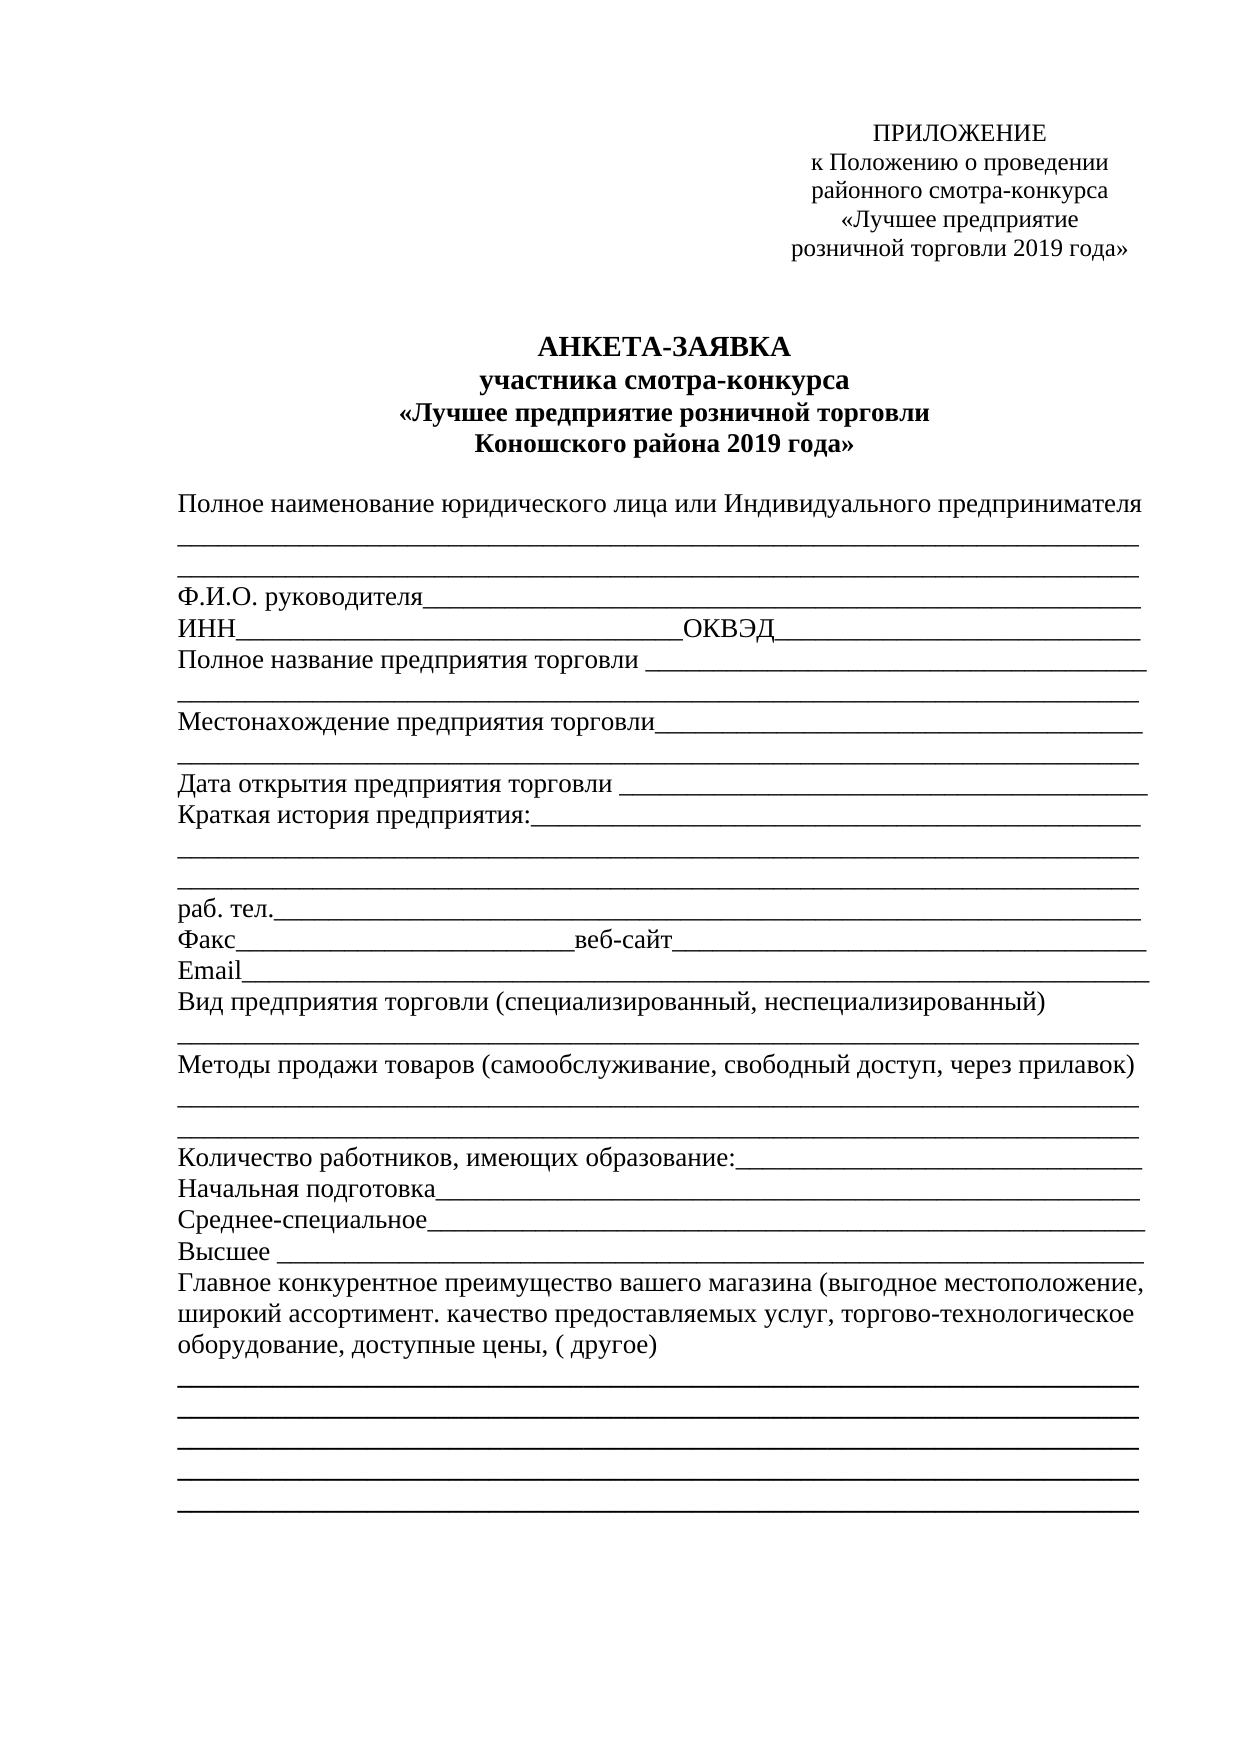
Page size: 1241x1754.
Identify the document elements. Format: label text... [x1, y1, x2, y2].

text _______________________________________________________________________ [177, 518, 1152, 549]
text Вид предприятия торговли (специализированный, неспециализированный) [177, 985, 1152, 1017]
text Email___________________________________________________________________ [177, 954, 1152, 985]
text Полное название предприятия торговли _____________________________________ [177, 643, 1152, 674]
text _______________________________________________________________________ [177, 674, 1152, 705]
text «Лучшее предприятие [768, 204, 1152, 233]
text Местонахождение предприятия торговли____________________________________ [177, 705, 1152, 736]
text ___________________________________________________________________________________________________________________________________________________________________________________________________________________________________________________________________________________________________________________________________________________________________ [177, 1359, 1152, 1515]
text АНКЕТА-ЗАЯВКА [177, 329, 1152, 362]
text _______________________________________________________________________ [177, 1017, 1152, 1048]
text к Положению о проведении [768, 147, 1152, 176]
text участника смотра-конкурса [177, 362, 1152, 396]
text _______________________________________________________________________ [177, 830, 1152, 861]
text розничной торговли 2019 года» [768, 233, 1152, 262]
text ИНН_________________________________ОКВЭД___________________________ [177, 612, 1152, 643]
text «Лучшее предприятие розничной торговли [177, 396, 1152, 427]
text Полное наименование юридического лица или Индивидуального предпринимателя [177, 487, 1152, 518]
text Коношского района 2019 года» [177, 427, 1152, 458]
text Высшее ________________________________________________________________ [177, 1234, 1152, 1266]
text Методы продажи товаров (самообслуживание, свободный доступ, через прилавок) ______________________________________________________________________________________________________________________________________________Количество работников, имеющих образование:______________________________ [177, 1048, 1152, 1172]
text _______________________________________________________________________ [177, 549, 1152, 581]
text Дата открытия предприятия торговли _______________________________________ [177, 767, 1152, 798]
text районного смотра-конкурса [768, 176, 1152, 204]
text _______________________________________________________________________ [177, 736, 1152, 767]
text Краткая история предприятия:_____________________________________________ [177, 798, 1152, 830]
text Главное конкурентное преимущество вашего магазина (выгодное местоположение, широкий ассортимент. качество предоставляемых услуг, торгово-технологическое оборудование, доступные цены, ( другое) [177, 1266, 1152, 1359]
text Ф.И.О. руководителя_____________________________________________________ [177, 581, 1152, 612]
text Начальная подготовка____________________________________________________ [177, 1172, 1152, 1203]
text ПРИЛОЖЕНИЕ [768, 118, 1152, 147]
text _______________________________________________________________________ [177, 861, 1152, 892]
text Среднее-специальное_____________________________________________________ [177, 1203, 1152, 1234]
text раб. тел.________________________________________________________________ [177, 892, 1152, 923]
text Факс_________________________веб-сайт___________________________________ [177, 923, 1152, 954]
